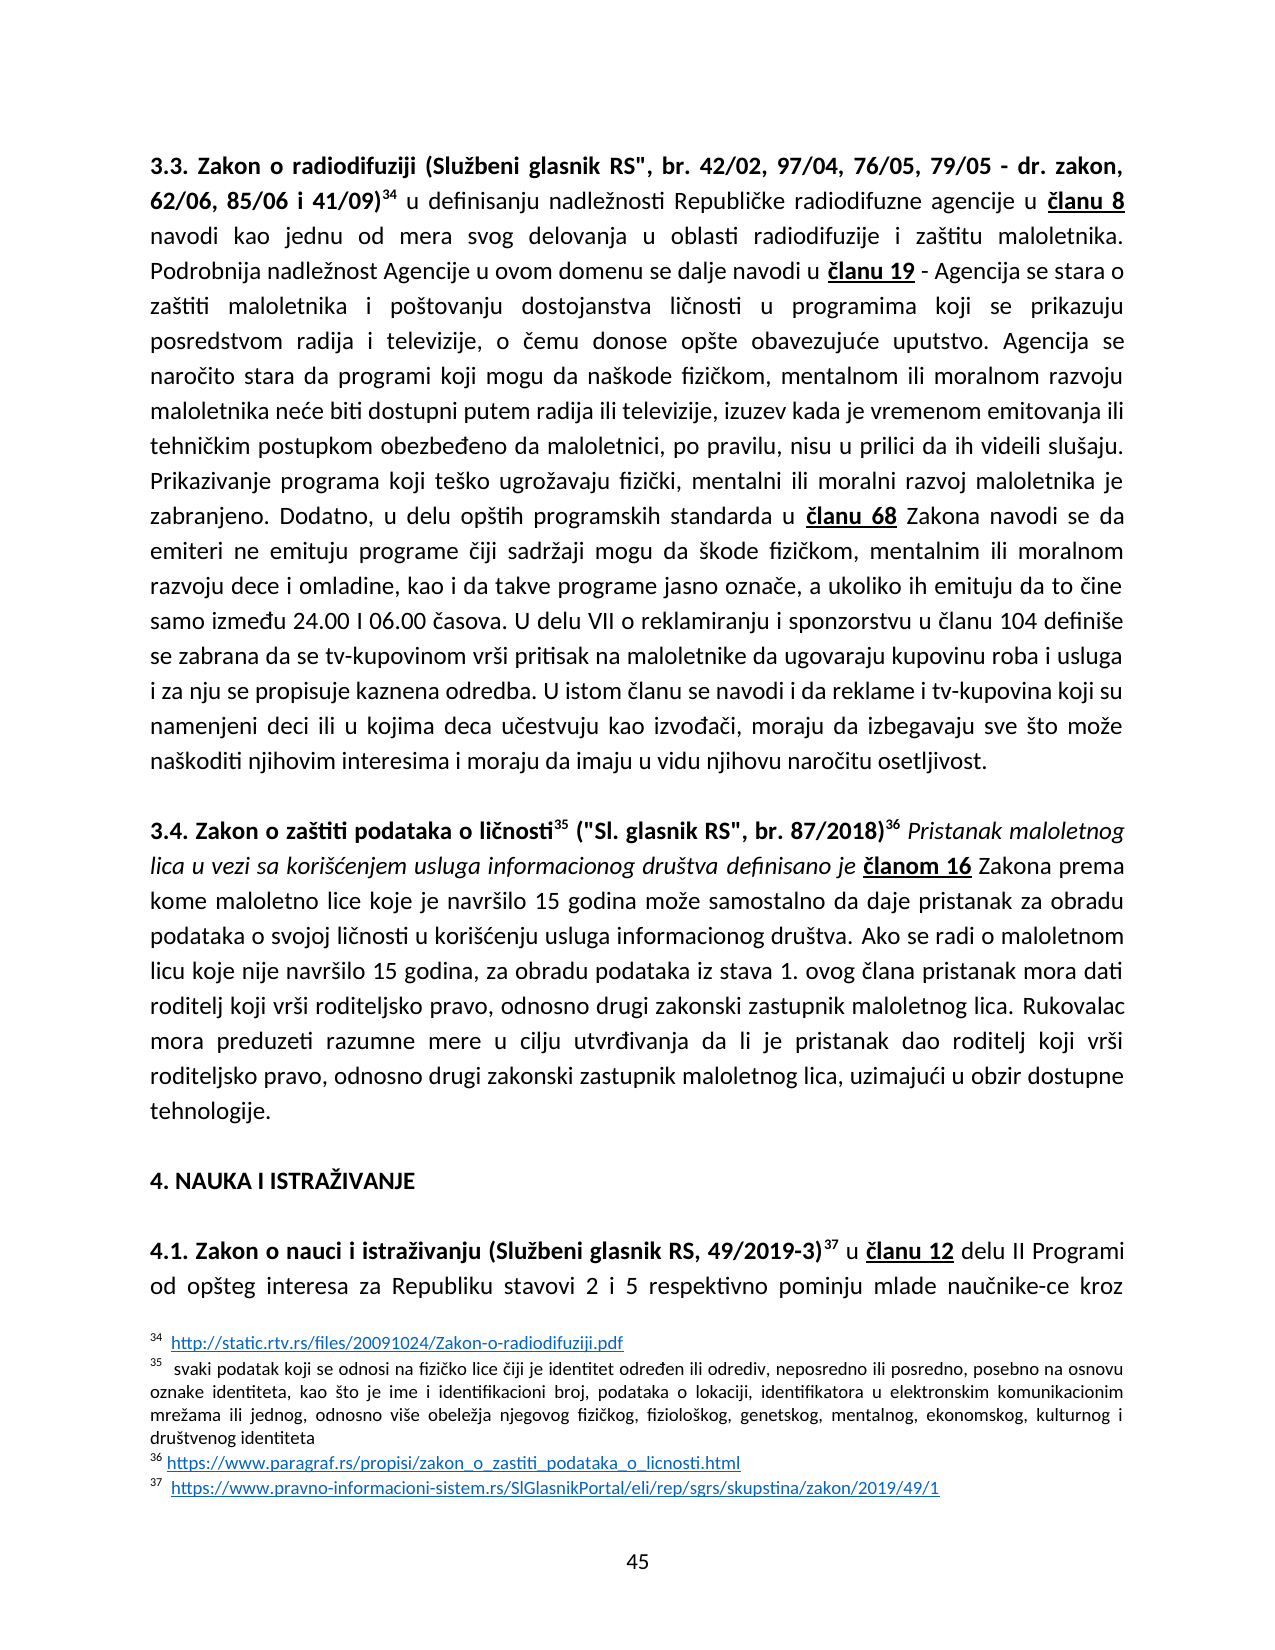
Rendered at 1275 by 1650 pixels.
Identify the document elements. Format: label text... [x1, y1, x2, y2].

text 4. NAUKA I ISTRAŽIVANJE [150, 1165, 1125, 1196]
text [150, 1235, 1125, 1301]
text 3.3. Zakon o radiodifuziji (Službeni glasnik RS", br. 42/02, 97/04, 76/05, 79/05 - dr. zakon, 62/06, 85/06 i 41/09) u definisanju nadležnosti Republičke radiodifuzne agencije u članu 8 navodi kao jednu od mera svog delovanja u oblasti radiodifuzije i zaštitu maloletnika. Podrobnija nadležnost Agencije u ovom domenu se dalje navodi u članu 19 - Agencija se stara o zaštiti maloletnika i poštovanju dostojanstva ličnosti u programima koji se prikazuju posredstvom radija i televizije, o čemu donose opšte obavezujuće uputstvo. Agencija se naročito stara da programi koji mogu da naškode fizičkom, mentalnom ili moralnom razvoju maloletnika neće biti dostupni putem radija ili televizije, izuzev kada je vremenom emitovanja ili tehničkim postupkom obezbeđeno da maloletnici, po pravilu, nisu u prilici da ih videili slušaju. Prikazivanje programa koji teško ugrožavaju fizički, mentalni ili moralni razvoj maloletnika je zabranjeno. Dodatno, u delu opštih programskih standarda u članu 68 Zakona navodi se da emiteri ne emituju programe čiji sadržaji mogu da škode fizičkom, mentalnim ili moralnom razvoju dece i omladine, kao i da takve programe jasno označe, a ukoliko ih emituju da to čine samo između 24.00 I 06.00 časova. U delu VII o reklamiranju i sponzorstvu u članu 104 definiše se zabrana da se tv-kupovinom vrši pritisak na maloletnike da ugovaraju kupovinu roba i usluga i za nju se propisuje kaznena odredba. U istom članu se navodi i da reklame i tv-kupovina koji su namenjeni deci ili u kojima deca učestvuju kao izvođači, moraju da izbegavaju sve što može naškoditi njihovim interesima i moraju da imaju u vidu njihovu naročitu osetljivost. [150, 150, 1125, 776]
text 3.4. Zakon o zaštiti podataka o ličnosti ("Sl. glasnik RS", br. 87/2018) Pristanak maloletnog lica u vezi sa korišćenjem usluga informacionog društva definisano je članom 16 Zakona prema kome maloletno lice koje je navršilo 15 godina može samostalno da daje pristanak za obradu podataka o svojoj ličnosti u korišćenju usluga informacionog društva. Ako se radi o maloletnom licu koje nije navršilo 15 godina, za obradu podataka iz stava 1. ovog člana pristanak mora dati roditelj koji vrši roditeljsko pravo, odnosno drugi zakonski zastupnik maloletnog lica. Rukovalac mora preduzeti razumne mere u cilju utvrđivanja da li je pristanak dao roditelj koji vrši roditeljsko pravo, odnosno drugi zakonski zastupnik maloletnog lica, uzimajući u obzir dostupne tehnologije. [150, 815, 1125, 1126]
